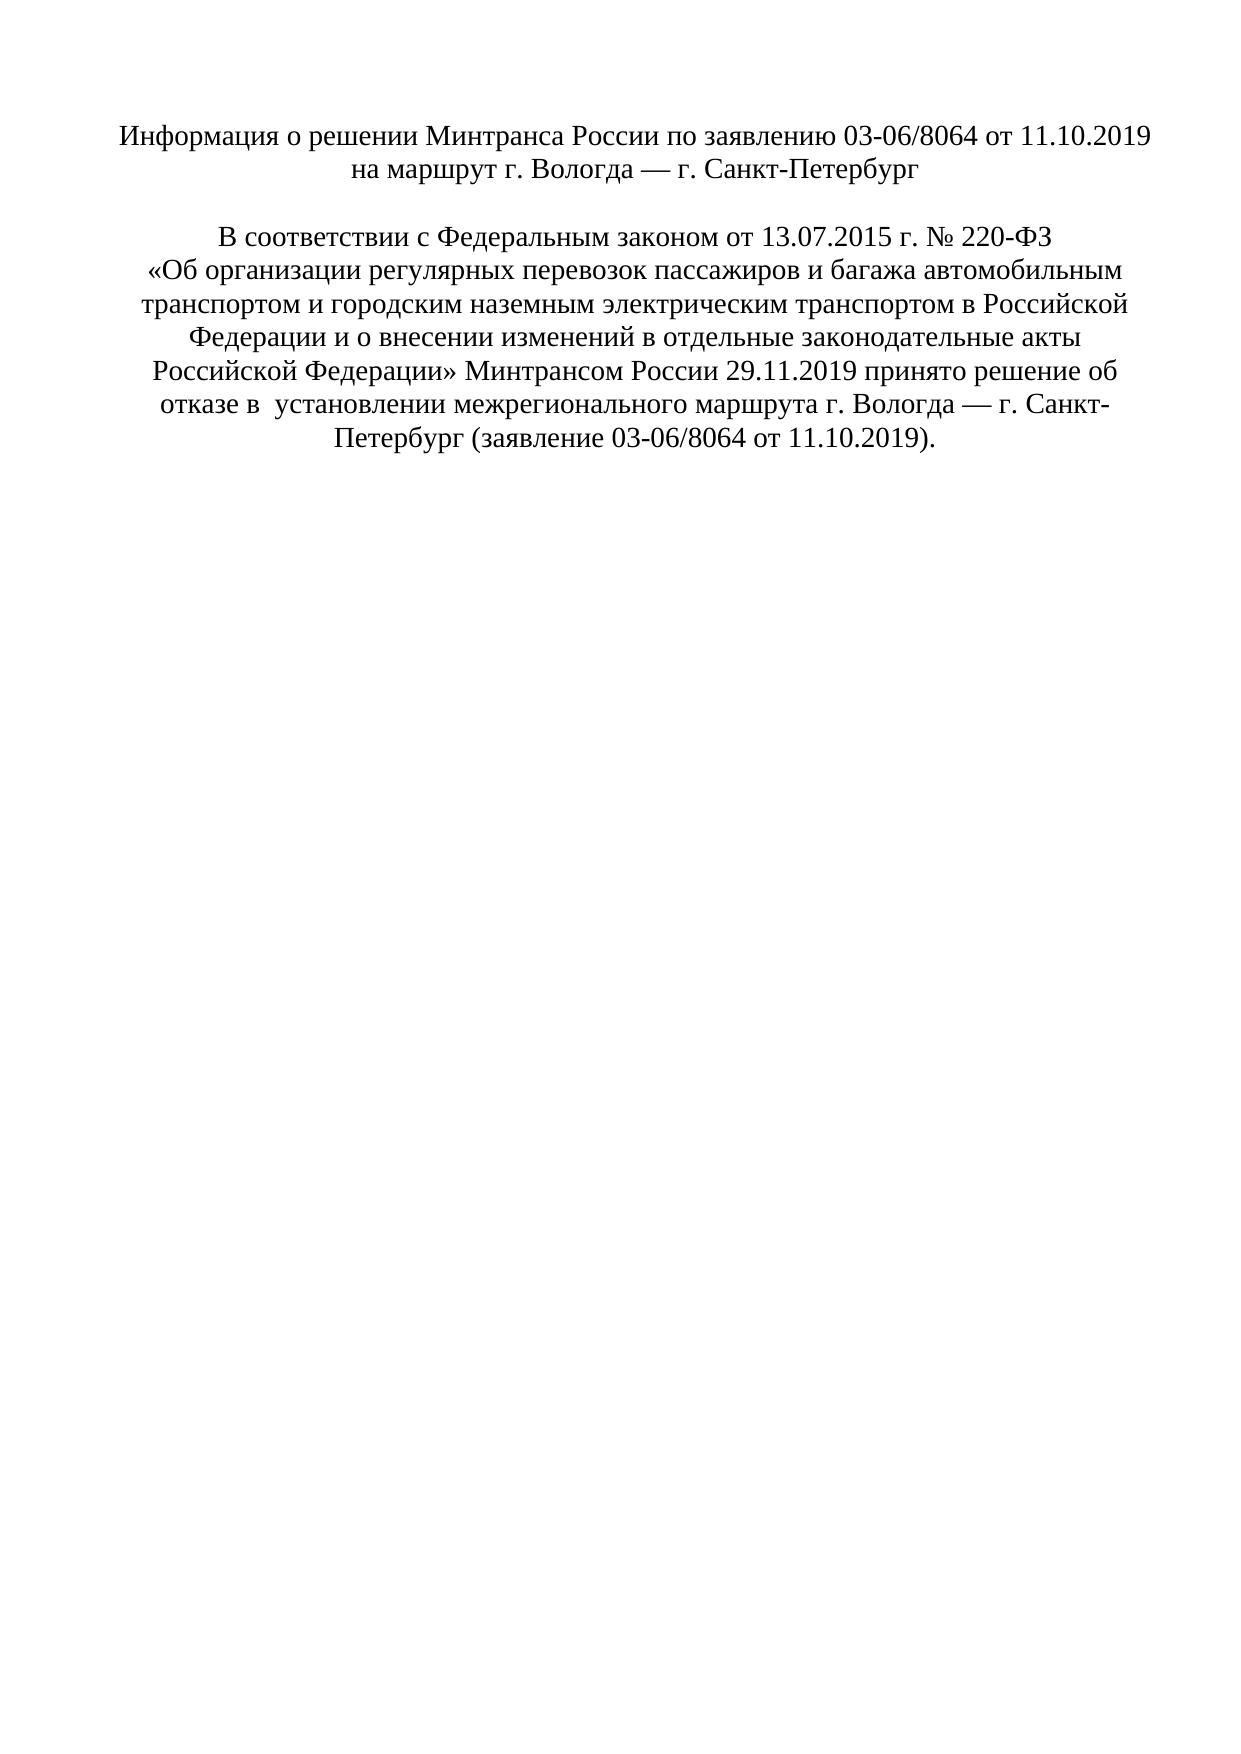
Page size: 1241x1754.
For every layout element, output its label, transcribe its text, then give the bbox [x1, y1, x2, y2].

text В соответствии с Федеральным законом от 13.07.2015 г. № 220-ФЗ «Об организации регулярных перевозок пассажиров и багажа автомобильным транспортом и городским наземным электрическим транспортом в Российской Федерации и о внесении изменений в отдельные законодательные акты Российской Федерации» Минтрансом России 29.11.2019 принято решение об отказе в установлении межрегионального маршрута г. Вологда — г. Санкт-Петербург (заявление 03-06/8064 от 11.10.2019). [118, 219, 1152, 453]
text Информация о решении Минтранса России по заявлению 03-06/8064 от 11.10.2019 на маршрут г. Вологда — г. Санкт-Петербург [118, 118, 1152, 185]
